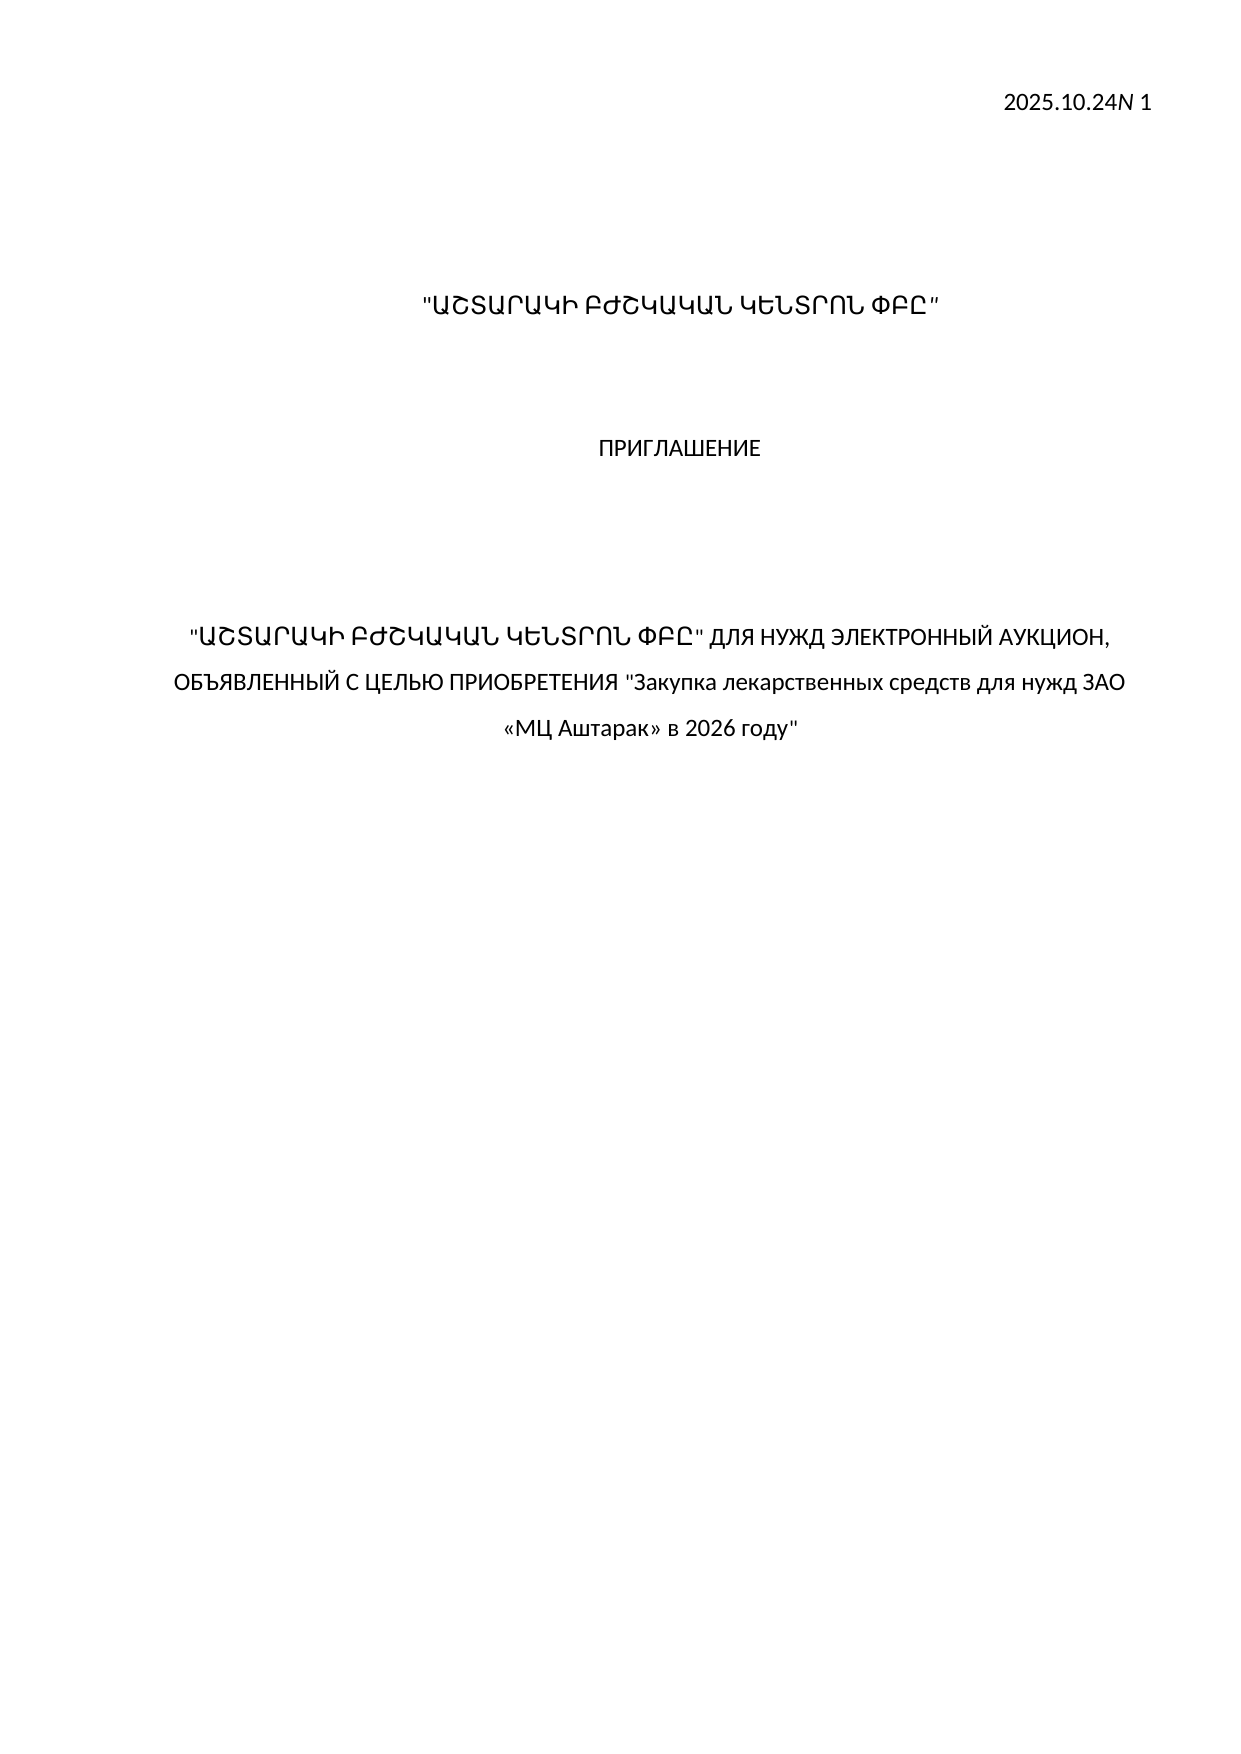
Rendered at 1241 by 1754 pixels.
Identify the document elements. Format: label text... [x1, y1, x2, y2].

text ОБЪЯВЛЕННЫЙ С ЦЕЛЬЮ ПРИОБРЕТЕНИЯ "Закупка лекарственных средств для нужд ЗАО «МЦ Аштарак» в 2026 году" [148, 666, 1152, 743]
text ПРИГЛАШЕНИЕ [148, 432, 1152, 462]
text "ԱՇՏԱՐԱԿԻ ԲԺՇԿԱԿԱՆ ԿԵՆՏՐՈՆ ՓԲԸ" ДЛЯ НУЖД ЭЛЕКТРОННЫЙ АУКЦИОН, [148, 621, 1152, 651]
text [148, 86, 1152, 117]
text "ԱՇՏԱՐԱԿԻ ԲԺՇԿԱԿԱՆ ԿԵՆՏՐՈՆ ՓԲԸ" [148, 290, 1152, 321]
